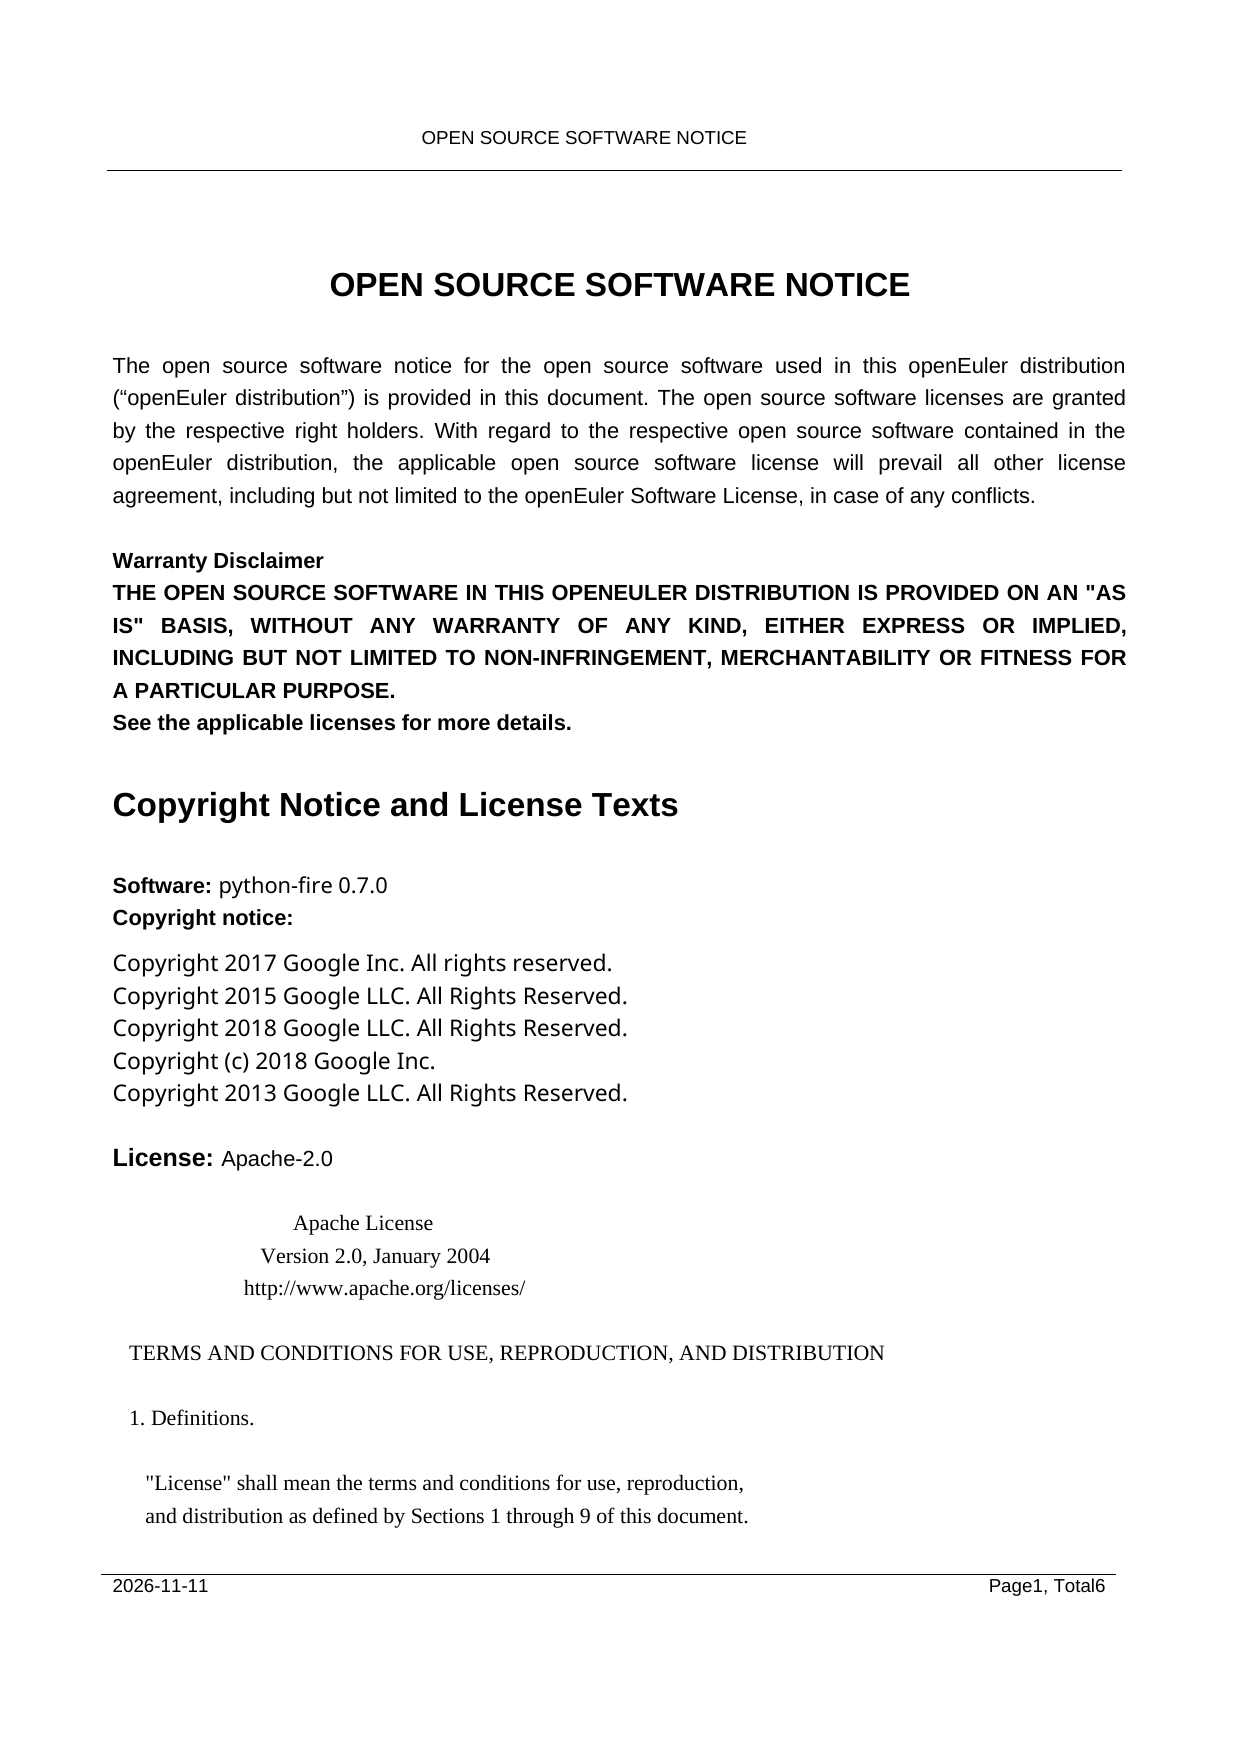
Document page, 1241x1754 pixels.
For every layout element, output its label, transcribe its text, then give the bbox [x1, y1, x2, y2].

text License: Apache-2.0 [112, 1142, 1128, 1174]
title Software: python-fire 0.7.0 [112, 869, 1128, 901]
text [112, 1174, 1128, 1532]
text Copyright Notice and License Texts [112, 771, 1128, 836]
text THE OPEN SOURCE SOFTWARE IN THIS OPENEULER DISTRIBUTION IS PROVIDED ON AN "AS IS" BASIS, WITHOUT ANY WARRANTY OF ANY KIND, EITHER EXPRESS OR IMPLIED, INCLUDING BUT NOT LIMITED TO NON-INFRINGEMENT, MERCHANTABILITY OR FITNESS FOR A PARTICULAR PURPOSE. See the applicable licenses for more details. [112, 576, 1128, 739]
text Copyright 2017 Google Inc. All rights reserved. Copyright 2015 Google LLC. All Rights Reserved. Copyright 2018 Google LLC. All Rights Reserved. Copyright (c) 2018 Google Inc. Copyright 2013 Google LLC. All Rights Reserved. [112, 947, 1128, 1142]
text OPEN SOURCE SOFTWARE NOTICE [112, 251, 1128, 316]
text Copyright notice: [112, 901, 1128, 934]
text The open source software notice for the open source software used in this openEuler distribution (“openEuler distribution”) is provided in this document. The open source software licenses are granted by the respective right holders. With regard to the respective open source software contained in the openEuler distribution, the applicable open source software license will prevail all other license agreement, including but not limited to the openEuler Software License, in case of any conflicts. [112, 349, 1128, 511]
text Warranty Disclaimer [112, 544, 1128, 576]
